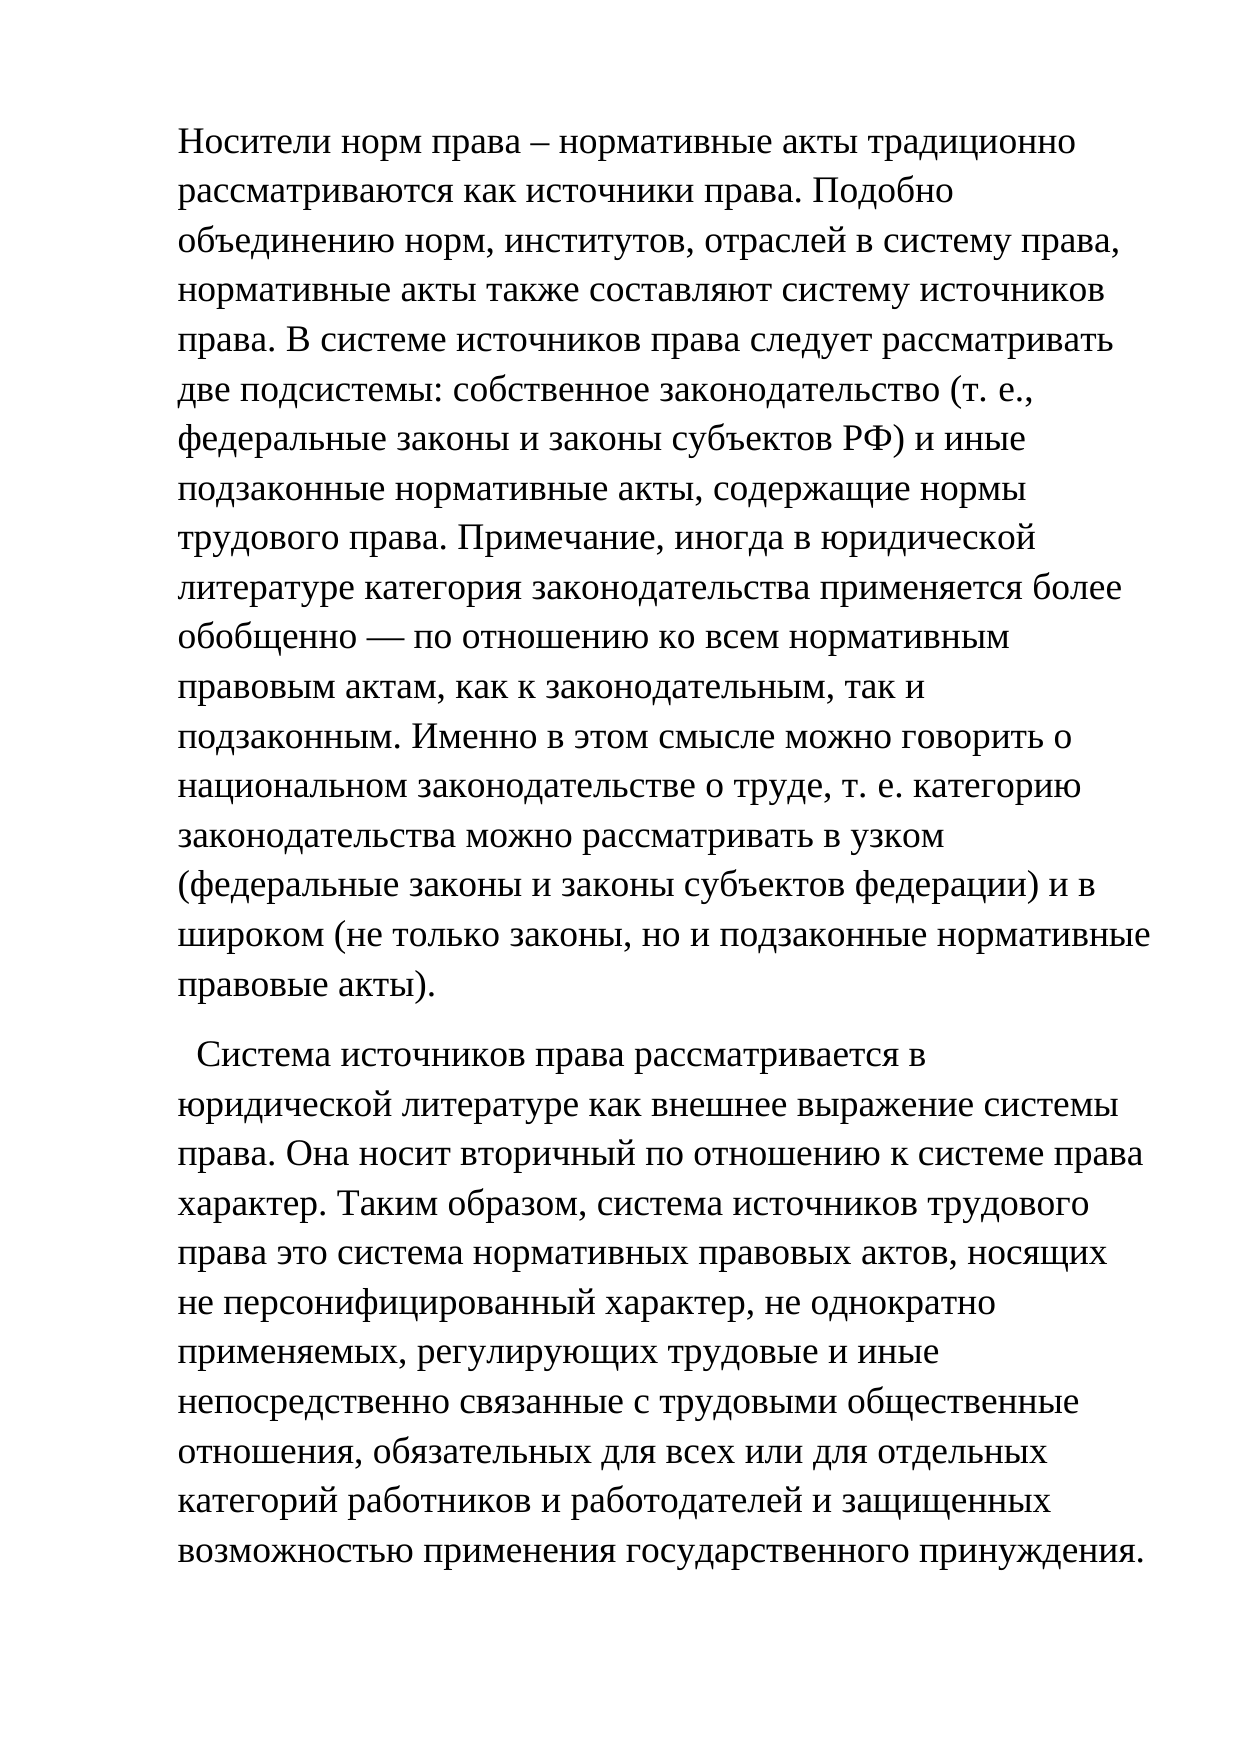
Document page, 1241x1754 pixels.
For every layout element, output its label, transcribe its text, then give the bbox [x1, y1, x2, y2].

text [177, 1031, 1152, 1570]
text Носители норм права – нормативные акты традиционно рассматриваются как источники права. Подобно объединению норм, институтов, отраслей в систему права, нормативные акты также составляют систему источников права. В системе источников права следует рассматривать две подсистемы: собственное законодательство (т. е., федеральные законы и законы субъектов РФ) и иные подзаконные нормативные акты, содержащие нормы трудового права. Примечание, иногда в юридической литературе категория законодательства применяется более обобщенно — по отношению ко всем нормативным правовым актам, как к законодательным, так и подзаконным. Именно в этом смысле можно говорить о национальном законодательстве о труде, т. е. категорию законодательства можно рассматривать в узком (федеральные законы и законы субъектов федерации) и в широком (не только законы, но и подзаконные нормативные правовые акты). [177, 118, 1152, 1004]
